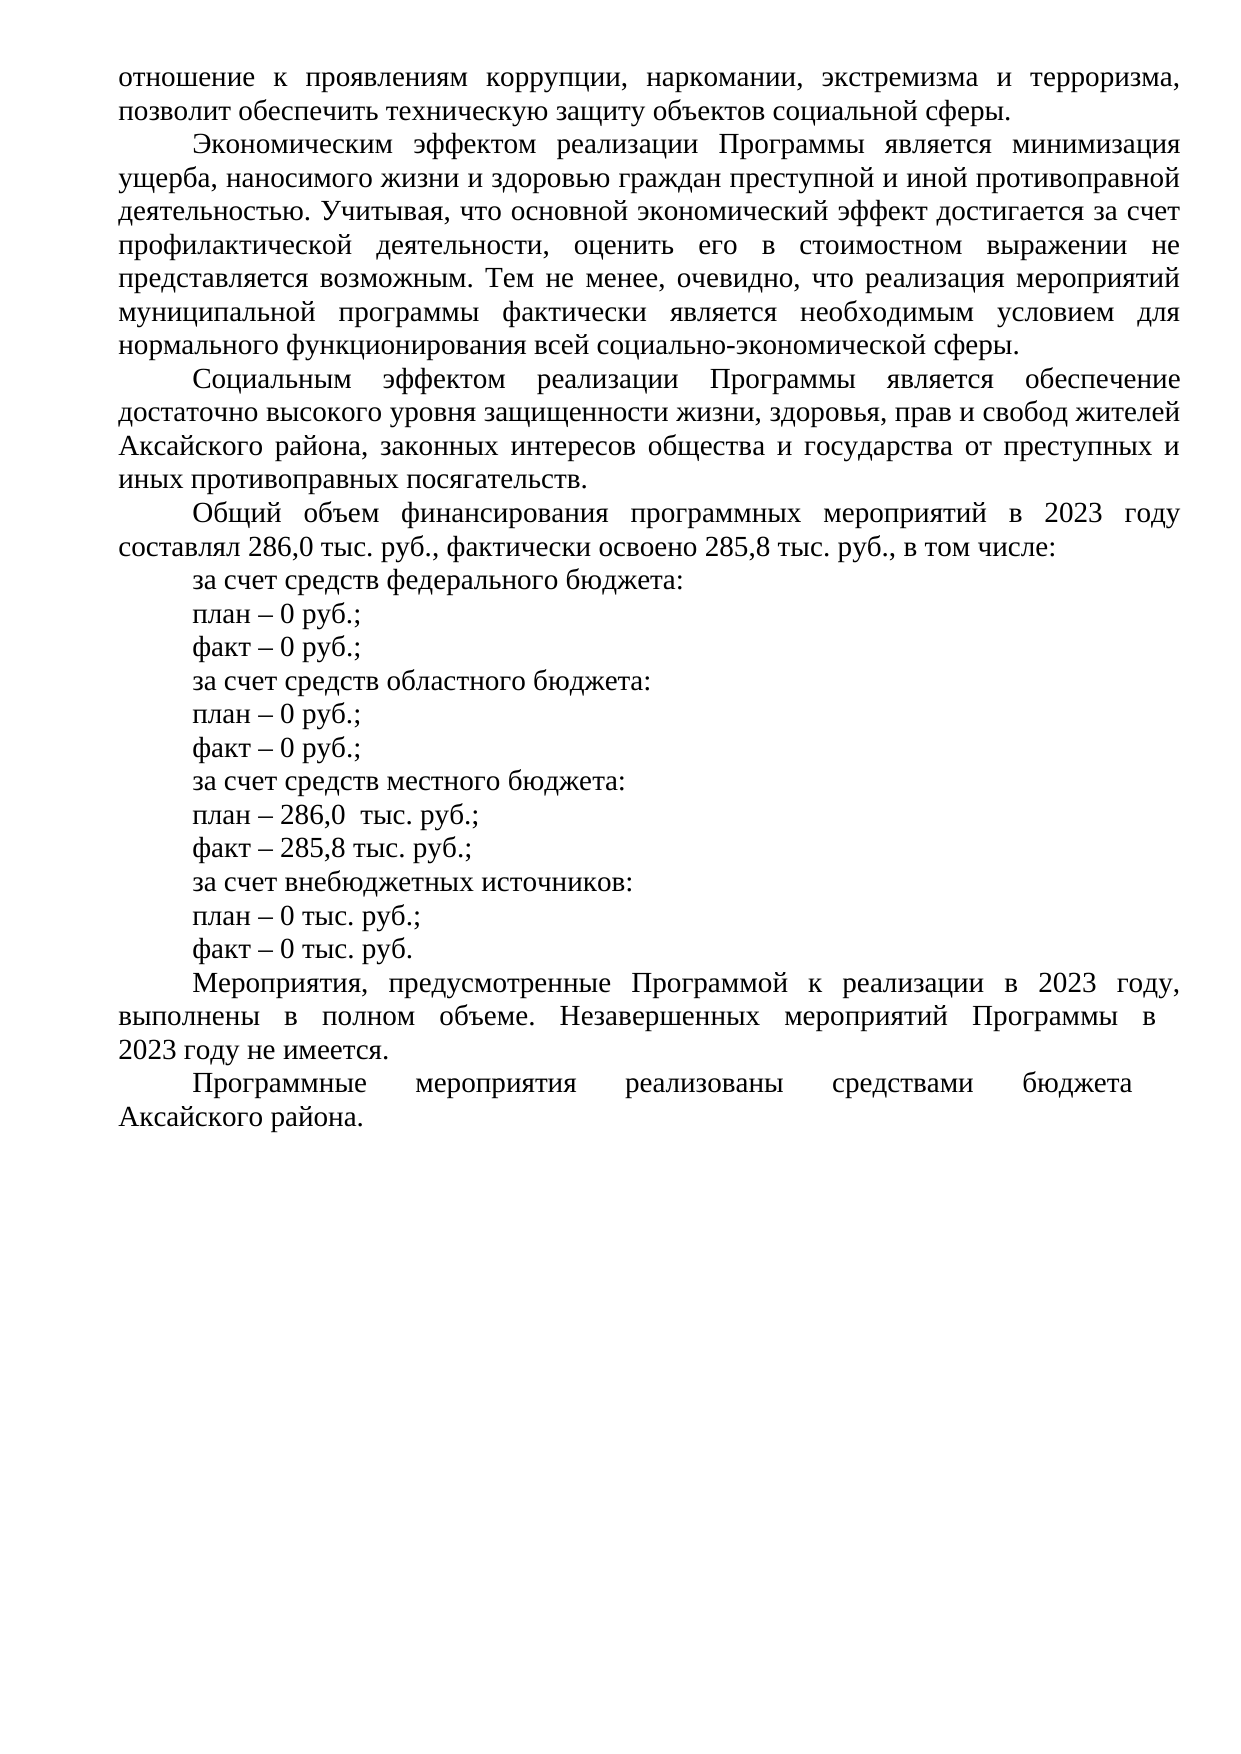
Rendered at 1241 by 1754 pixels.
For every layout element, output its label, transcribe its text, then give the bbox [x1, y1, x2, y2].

text факт – 285,8 тыс. руб.; [118, 831, 1181, 864]
text план – 0 тыс. руб.; [118, 898, 1181, 931]
text план – 0 руб.; [118, 596, 1181, 629]
text план – 286,0 тыс. руб.; [118, 797, 1181, 831]
text факт – 0 руб.; [118, 730, 1181, 763]
text за счет средств местного бюджета: [118, 763, 1181, 797]
text план – 0 руб.; [118, 696, 1181, 730]
text за счет средств федерального бюджета: [118, 562, 1181, 596]
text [118, 59, 1181, 126]
text за счет внебюджетных источников: [118, 864, 1181, 898]
text факт – 0 тыс. руб. [118, 931, 1181, 965]
text Экономическим эффектом реализации Программы является минимизация ущерба, наносимого жизни и здоровью граждан преступной и иной противоправной деятельностью. Учитывая, что основной экономический эффект достигается за счет профилактической деятельности, оценить его в стоимостном выражении не представляется возможным. Тем не менее, очевидно, что реализация мероприятий муниципальной программы фактически является необходимым условием для нормального функционирования всей социально-экономической сферы. [118, 126, 1181, 361]
text Общий объем финансирования программных мероприятий в 2023 году составлял 286,0 тыс. руб., фактически освоено 285,8 тыс. руб., в том числе: [118, 495, 1181, 562]
text Мероприятия, предусмотренные Программой к реализации в 2023 году, выполнены в полном объеме. Незавершенных мероприятий Программы в 2023 году не имеется. [118, 965, 1181, 1065]
text факт – 0 руб.; [118, 629, 1181, 663]
text Программные мероприятия реализованы средствами бюджета Аксайского района. [118, 1065, 1181, 1132]
text Социальным эффектом реализации Программы является обеспечение достаточно высокого уровня защищенности жизни, здоровья, прав и свобод жителей Аксайского района, законных интересов общества и государства от преступных и иных противоправных посягательств. [118, 361, 1181, 495]
text за счет средств областного бюджета: [118, 663, 1181, 696]
